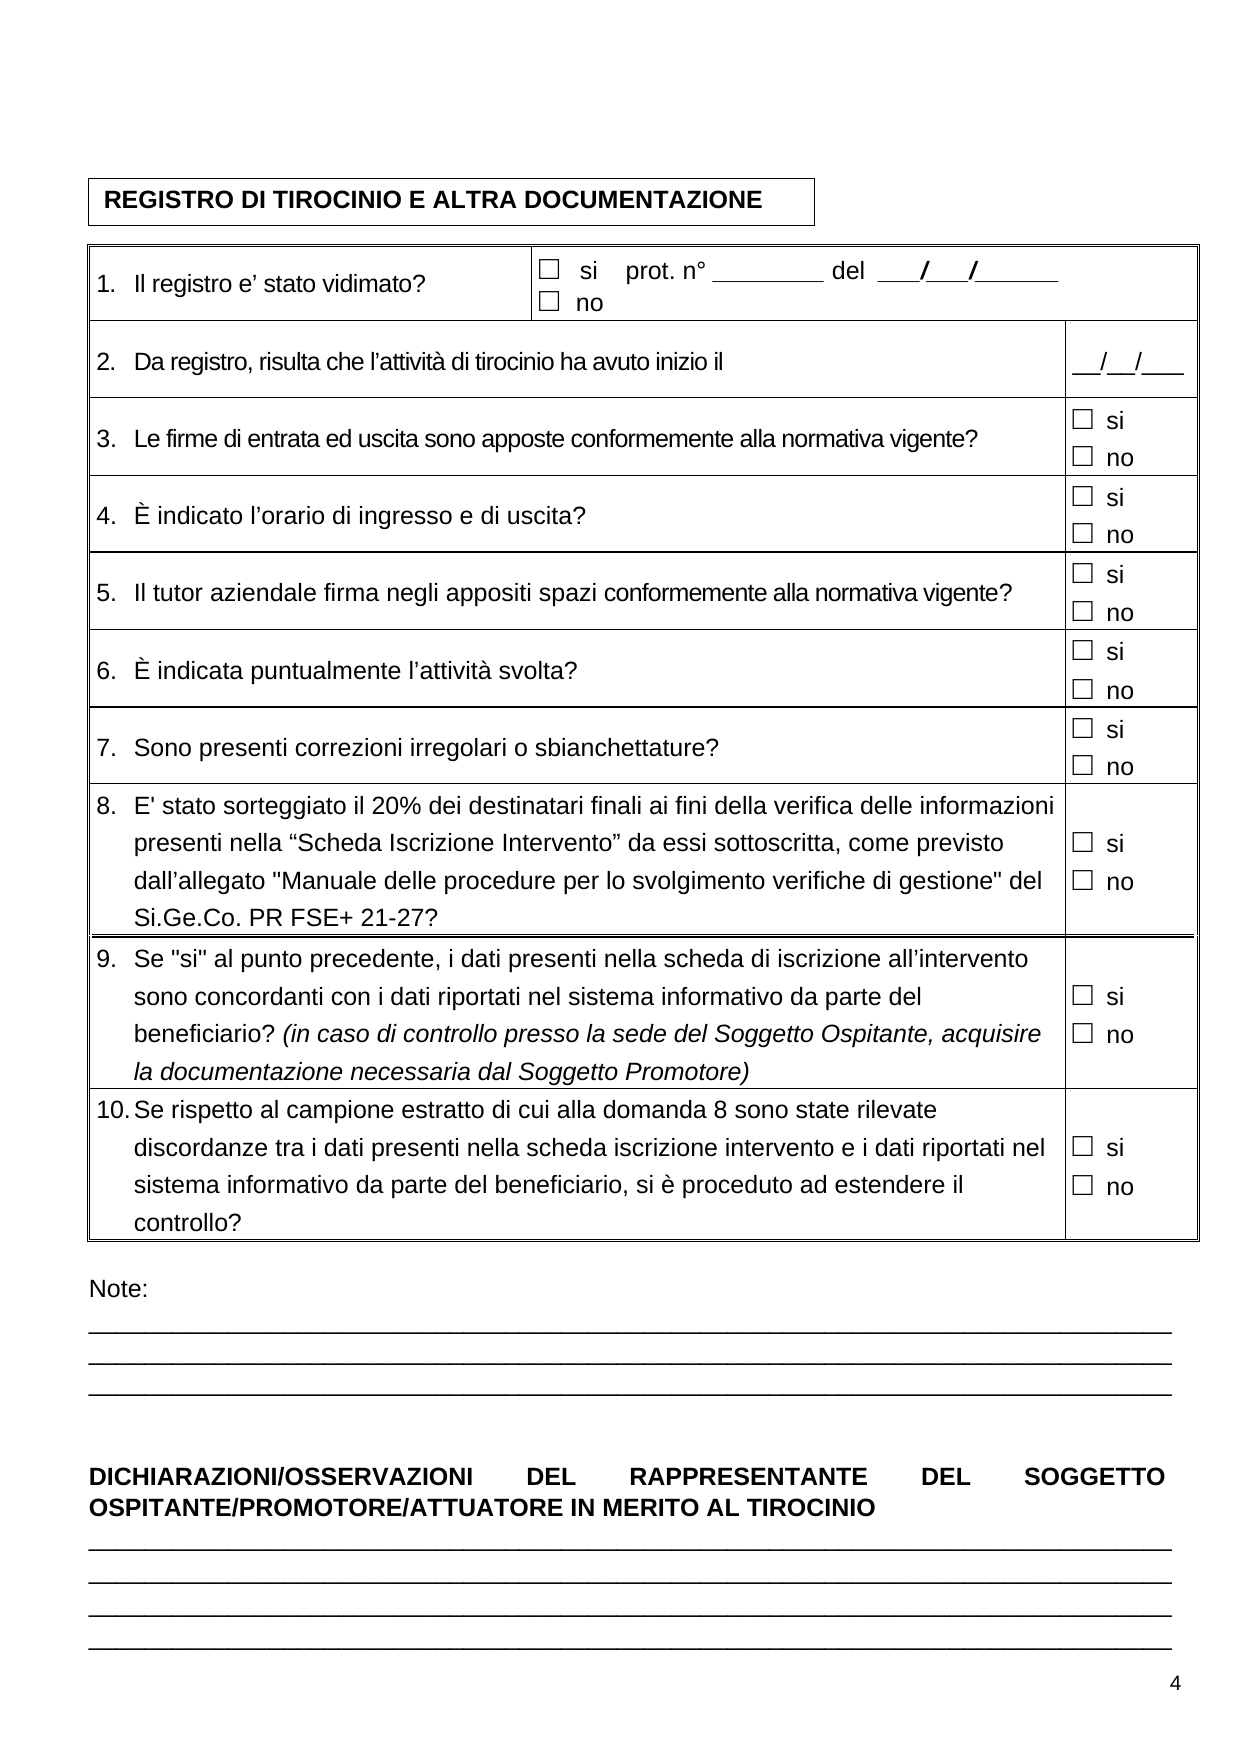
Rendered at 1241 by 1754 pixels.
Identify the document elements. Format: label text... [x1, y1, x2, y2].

table_cell Se rispetto al campione estratto di cui alla domanda 8 sono state rilevate discordanze tra i dati presenti nella scheda iscrizione intervento e i dati riportati nel sistema informativo da parte del beneficiario, si è proceduto ad estendere il controllo? [90, 1089, 1065, 1238]
table_cell Il tutor aziendale firma negli appositi spazi conformemente alla normativa vigente? [90, 553, 1065, 628]
text ______________________________________________________________________________ [89, 1304, 1211, 1335]
table_cell □ si □ no [1066, 934, 1198, 1087]
table_header Il registro e’ stato vidimato? [90, 247, 531, 320]
text ______________________________________________________________________________ [89, 1335, 1211, 1367]
table_cell Se "si" al punto precedente, i dati presenti nella scheda di iscrizione all’intervento sono concordanti con i dati riportati nel sistema informativo da parte del beneficiario? (in caso di controllo presso la sede del Soggetto Ospitante, acquisire la documentazione necessaria dal Soggetto Promotore) [89, 934, 1065, 1087]
table_header □ si prot. n° ________ del ___/___/______ □ no [532, 247, 1197, 320]
text DICHIARAZIONI/OSSERVAZIONI DEL RAPPRESENTANTE DEL SOGGETTO OSPITANTE/PROMOTORE/ATTUATORE IN MERITO AL TIROCINIO [89, 1460, 1166, 1523]
table_cell □ si □ no [1066, 1089, 1197, 1238]
table_cell □ si □ no [1066, 476, 1197, 551]
table_cell □ si □ no [1066, 708, 1197, 783]
table_cell __/__/___ [1066, 321, 1197, 397]
table_cell □ si □ no [1066, 630, 1197, 706]
table_cell □ si □ no [1066, 784, 1197, 934]
table_cell □ si □ no [1066, 553, 1197, 628]
table_cell E' stato sorteggiato il 20% dei destinatari finali ai fini della verifica delle informazioni presenti nella “Scheda Iscrizione Intervento” da essi sottoscritta, come previsto dall’allegato "Manuale delle procedure per lo svolgimento verifiche di gestione" del Si.Ge.Co. PR FSE+ 21-27? [90, 784, 1065, 934]
table_cell Da registro, risulta che l’attività di tirocinio ha avuto inizio il [90, 321, 1065, 397]
table_cell Le firme di entrata ed uscita sono apposte conformemente alla normativa vigente? [90, 398, 1065, 474]
table_cell □ si □ no [1066, 398, 1197, 474]
table_cell È indicato l’orario di ingresso e di uscita? [90, 476, 1065, 551]
text ______________________________________________________________________________ [89, 1367, 1211, 1398]
table_cell È indicata puntualmente l’attività svolta? [90, 630, 1065, 706]
table_cell Sono presenti correzioni irregolari o sbianchettature? [90, 708, 1065, 783]
text Note: [89, 1273, 1211, 1304]
